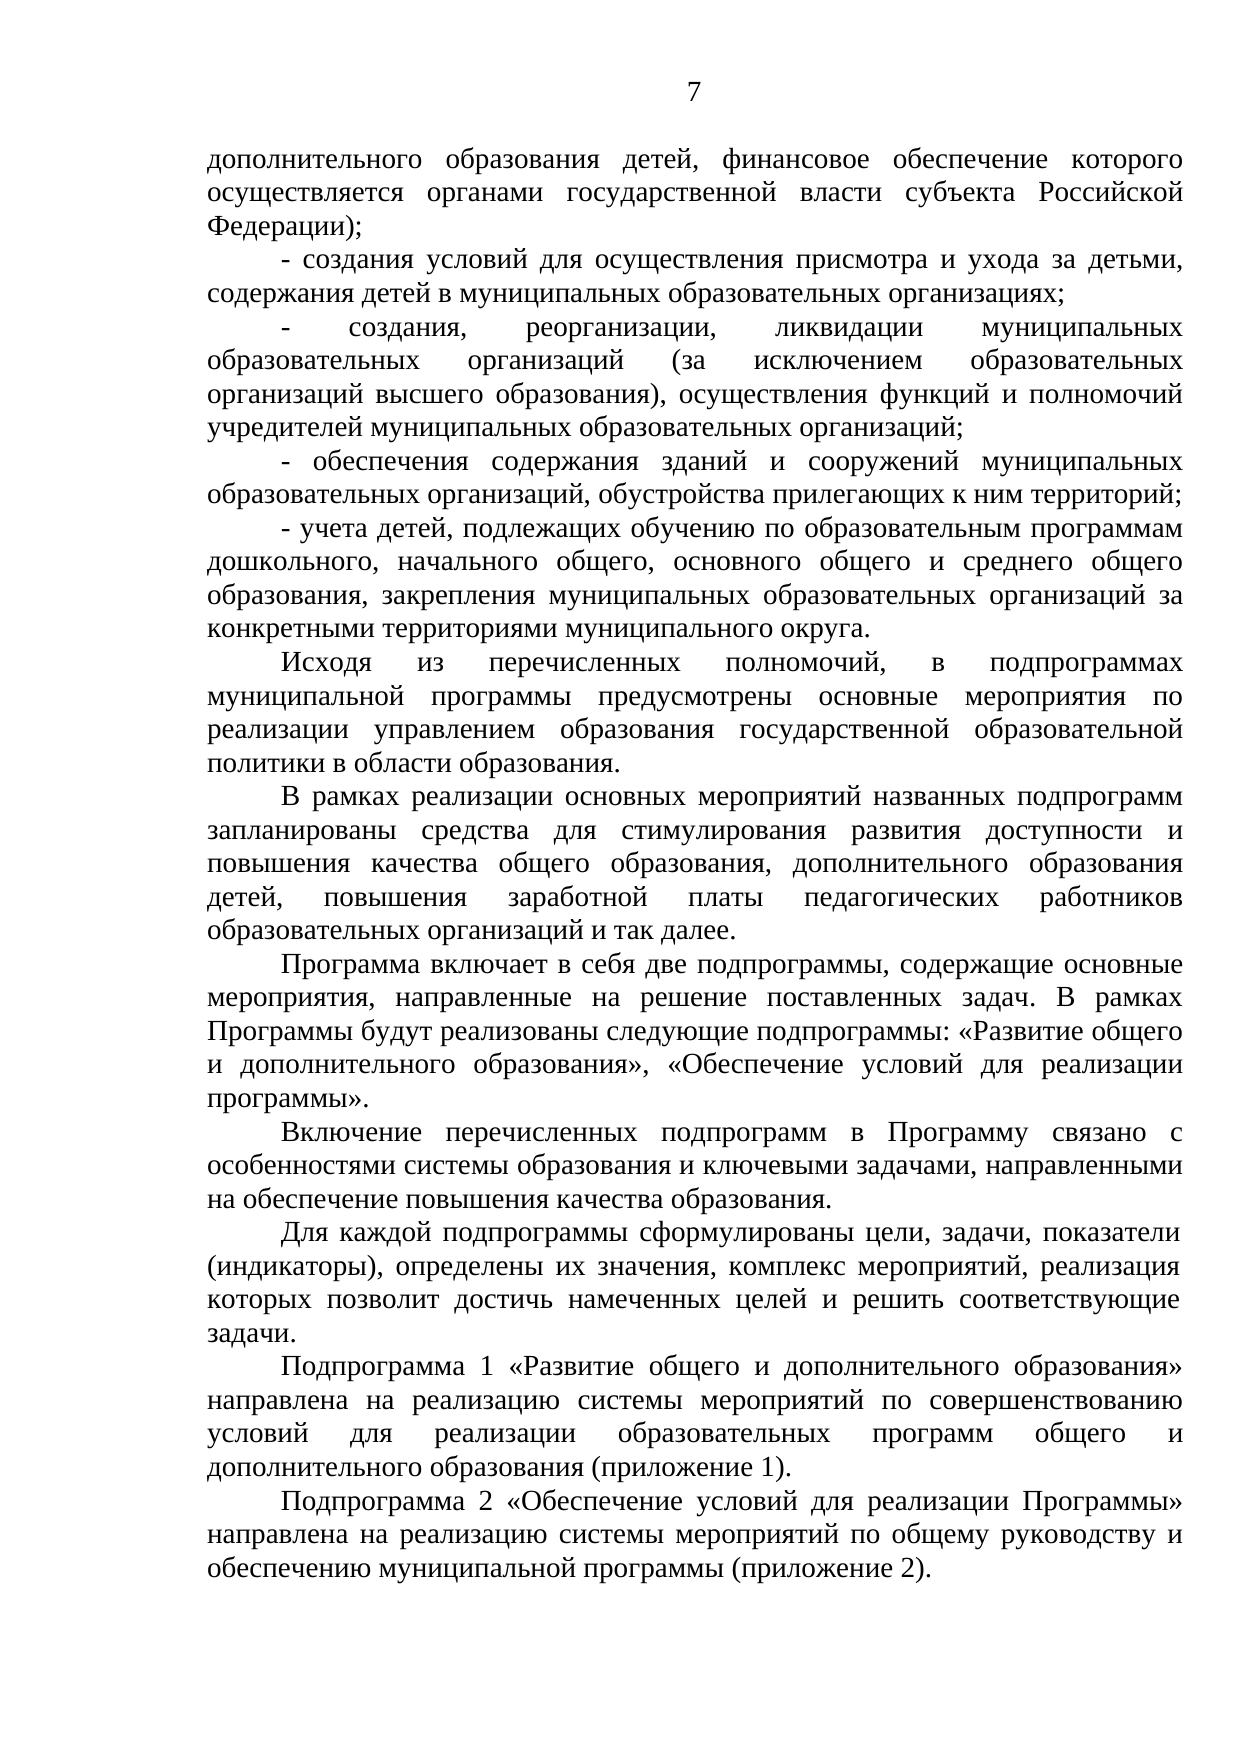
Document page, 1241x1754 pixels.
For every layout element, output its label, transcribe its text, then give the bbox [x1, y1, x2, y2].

text - обеспечения содержания зданий и сооружений муниципальных образовательных организаций, обустройства прилегающих к ним территорий; [207, 443, 1184, 510]
text Исходя из перечисленных полномочий, в подпрограммах муниципальной программы предусмотрены основные мероприятия по реализации управлением образования государственной образовательной политики в области образования. [207, 644, 1184, 778]
text Подпрограмма 1 «Развитие общего и дополнительного образования» направлена на реализацию системы мероприятий по совершенствованию условий для реализации образовательных программ общего и дополнительного образования (приложение 1). [207, 1348, 1184, 1483]
text В рамках реализации основных мероприятий названных подпрограмм запланированы средства для стимулирования развития доступности и повышения качества общего образования, дополнительного образования детей, повышения заработной платы педагогических работников образовательных организаций и так далее. [207, 778, 1184, 946]
text Подпрограмма 2 «Обеспечение условий для реализации Программы» направлена на реализацию системы мероприятий по общему руководству и обеспечению муниципальной программы (приложение 2). [207, 1483, 1184, 1583]
text - создания условий для осуществления присмотра и ухода за детьми, содержания детей в муниципальных образовательных организациях; [207, 242, 1184, 309]
text Для каждой подпрограммы сформулированы цели, задачи, показатели (индикаторы), определены их значения, комплекс мероприятий, реализация которых позволит достичь намеченных целей и решить соответствующие задачи. [207, 1214, 1181, 1348]
text - учета детей, подлежащих обучению по образовательным программам дошкольного, начального общего, основного общего и среднего общего образования, закрепления муниципальных образовательных организаций за конкретными территориями муниципального округа. [207, 510, 1184, 644]
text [207, 141, 1184, 242]
text Включение перечисленных подпрограмм в Программу связано с особенностями системы образования и ключевыми задачами, направленными на обеспечение повышения качества образования. [207, 1114, 1184, 1214]
text Программа включает в себя две подпрограммы, содержащие основные мероприятия, направленные на решение поставленных задач. В рамках Программы будут реализованы следующие подпрограммы: «Развитие общего и дополнительного образования», «Обеспечение условий для реализации программы». [207, 946, 1184, 1114]
text - создания, реорганизации, ликвидации муниципальных образовательных организаций (за исключением образовательных организаций высшего образования), осуществления функций и полномочий учредителей муниципальных образовательных организаций; [207, 309, 1184, 443]
